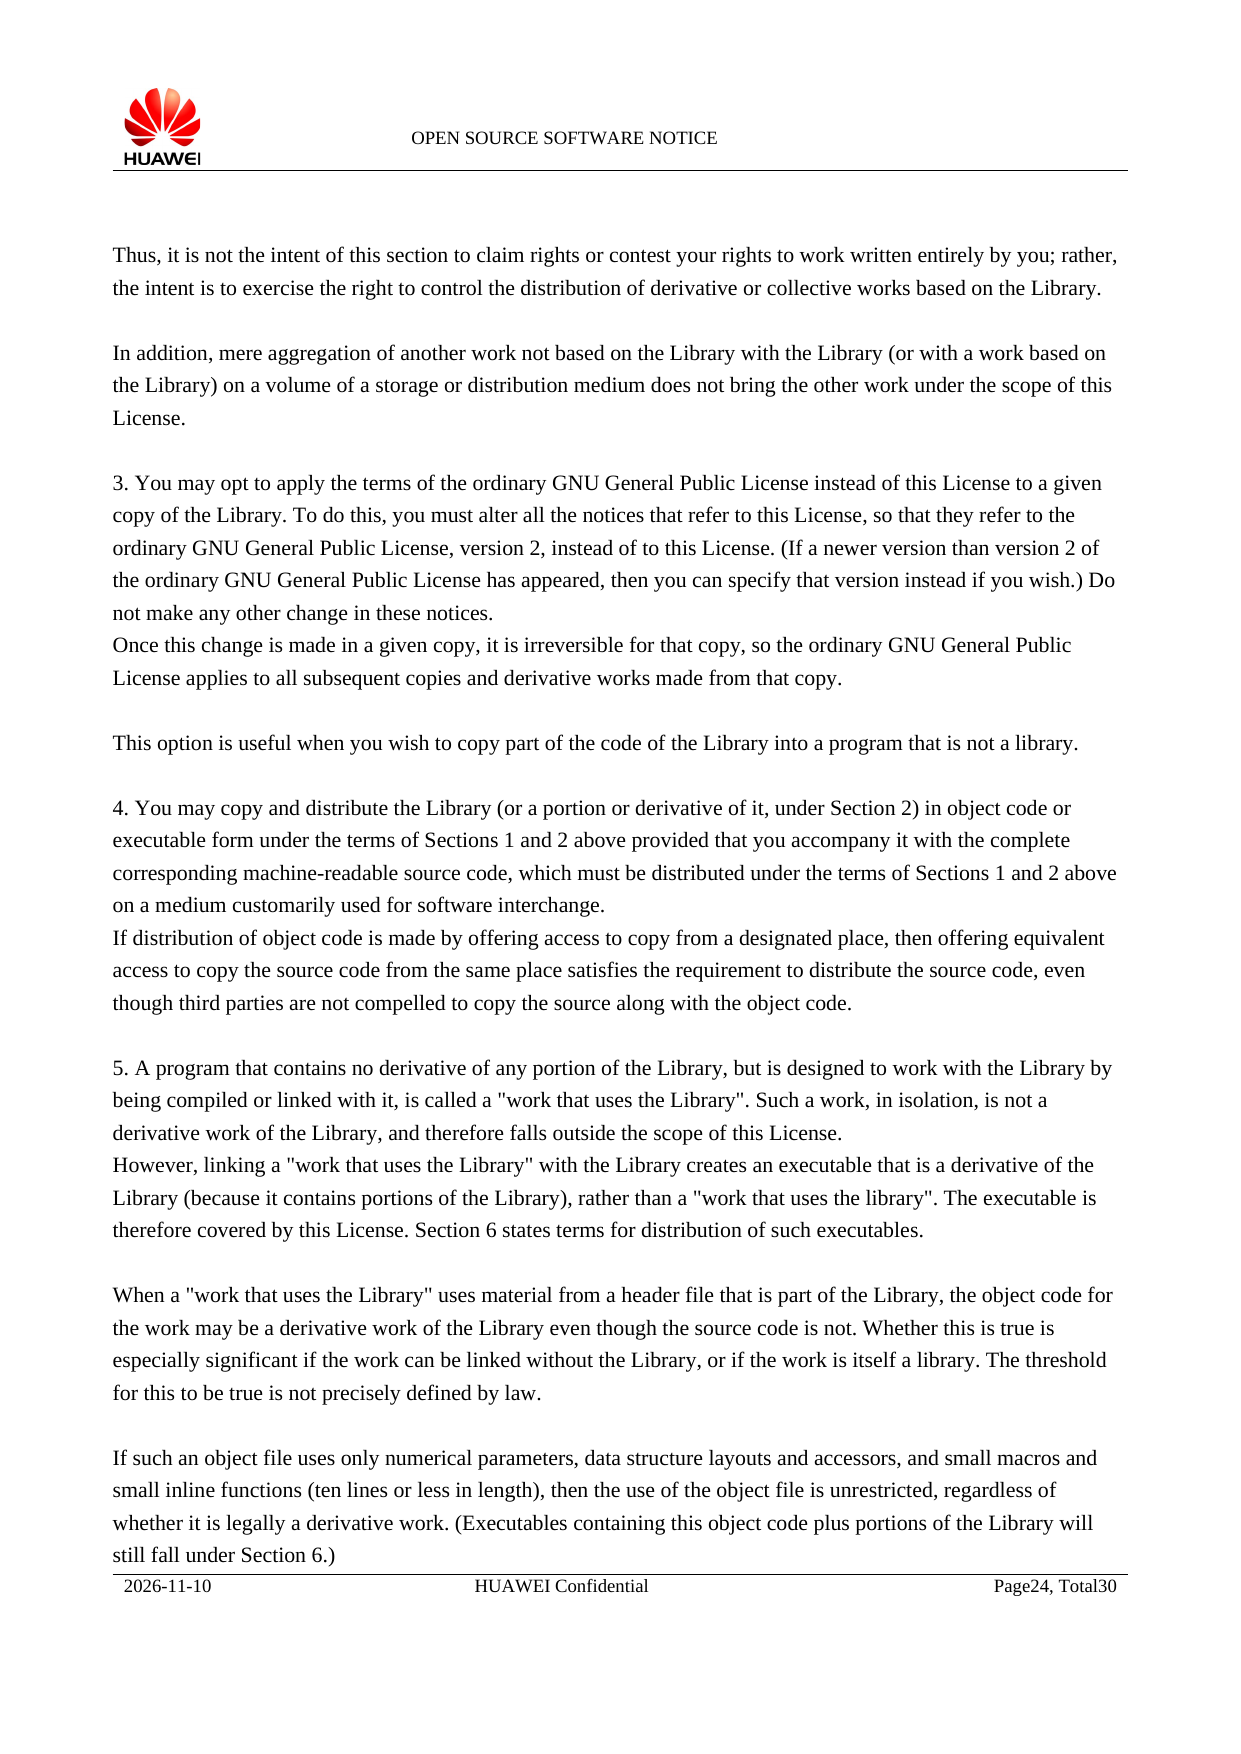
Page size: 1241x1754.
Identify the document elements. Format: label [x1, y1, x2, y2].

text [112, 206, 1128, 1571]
picture [124, 88, 201, 165]
